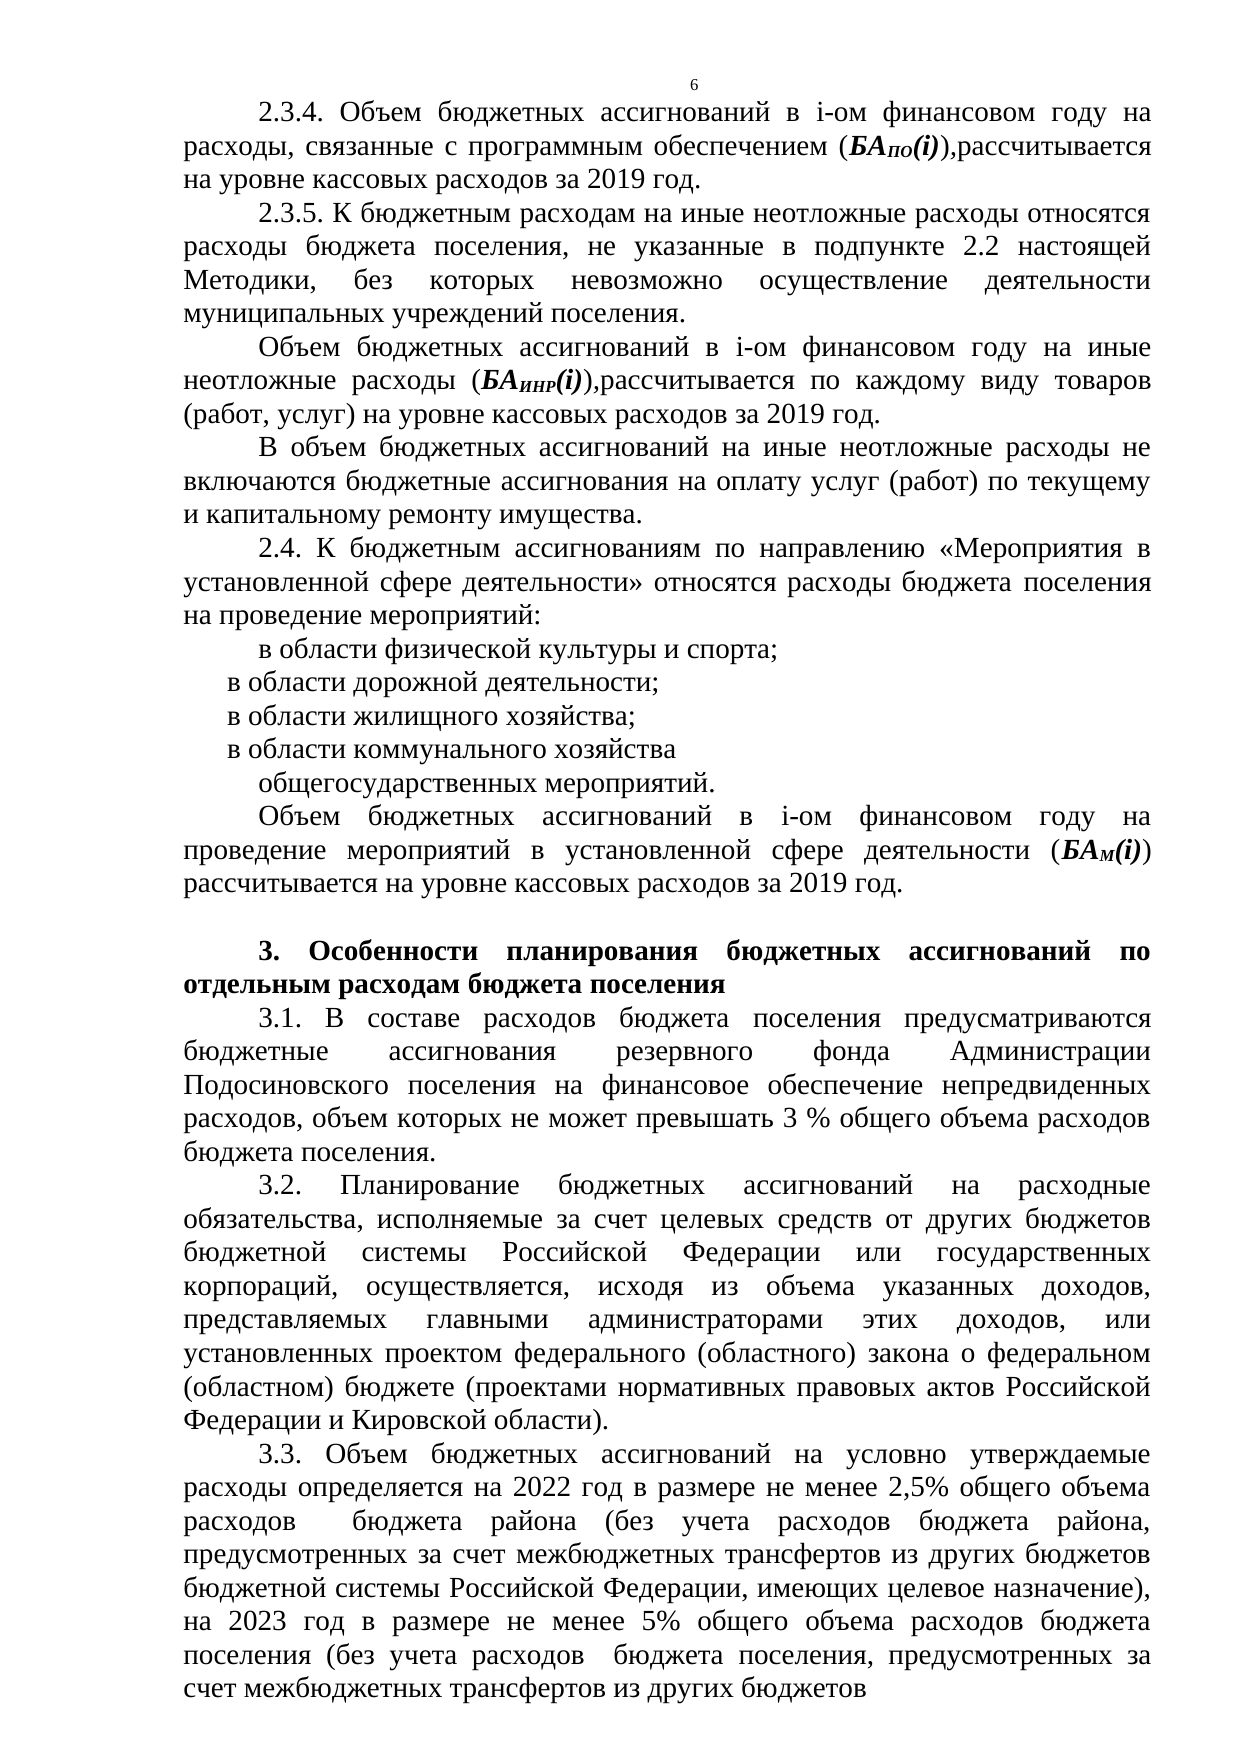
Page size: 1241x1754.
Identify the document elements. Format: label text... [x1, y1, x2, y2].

text в области коммунального хозяйства [183, 731, 1152, 765]
text 2.3.4. Объем бюджетных ассигнований в i-ом финансовом году на расходы, связанные с программным обеспечением (БАПО(i)),рассчитывается на уровне кассовых расходов за 2019 год. [183, 94, 1152, 195]
text 2.3.5. К бюджетным расходам на иные неотложные расходы относятся расходы бюджета поселения, не указанные в подпункте 2.2 настоящей Методики, без которых невозможно осуществление деятельности муниципальных учреждений поселения. [183, 195, 1152, 329]
text В объем бюджетных ассигнований на иные неотложные расходы не включаются бюджетные ассигнования на оплату услуг (работ) по текущему и капитальному ремонту имущества. [183, 429, 1152, 530]
text 2.4. К бюджетным ассигнованиям по направлению «Мероприятия в установленной сфере деятельности» относятся расходы бюджета поселения на проведение мероприятий: [183, 530, 1152, 631]
text в области физической культуры и спорта; [183, 631, 1152, 664]
text Объем бюджетных ассигнований в i-ом финансовом году на проведение мероприятий в установленной сфере деятельности (БАМ(i)) рассчитывается на уровне кассовых расходов за 2019 год. [183, 798, 1152, 899]
text 3. Особенности планирования бюджетных ассигнований по отдельным расходам бюджета поселения [183, 933, 1152, 1000]
text 3.3. Объем бюджетных ассигнований на условно утверждаемые расходы определяется на 2022 год в размере не менее 2,5% общего объема расходов бюджета района (без учета расходов бюджета района, предусмотренных за счет межбюджетных трансфертов из других бюджетов бюджетной системы Российской Федерации, имеющих целевое назначение), на 2023 год в размере не менее 5% общего объема расходов бюджета поселения (без учета расходов бюджета поселения, предусмотренных за счет межбюджетных трансфертов из других бюджетов [183, 1436, 1152, 1704]
text 3.2. Планирование бюджетных ассигнований на расходные обязательства, исполняемые за счет целевых средств от других бюджетов бюджетной системы Российской Федерации или государственных корпораций, осуществляется, исходя из объема указанных доходов, представляемых главными администраторами этих доходов, или установленных проектом федерального (областного) закона о федеральном (областном) бюджете (проектами нормативных правовых актов Российской Федерации и Кировской области). [183, 1167, 1152, 1436]
text в области жилищного хозяйства; [183, 698, 1152, 731]
text Объем бюджетных ассигнований в i-ом финансовом году на иные неотложные расходы (БАИНР(i)),рассчитывается по каждому виду товаров (работ, услуг) на уровне кассовых расходов за 2019 год. [183, 329, 1152, 429]
text общегосударственных мероприятий. [183, 765, 1152, 798]
text 3.1. В составе расходов бюджета поселения предусматриваются бюджетные ассигнования резервного фонда Администрации Подосиновского поселения на финансовое обеспечение непредвиденных расходов, объем которых не может превышать 3 % общего объема расходов бюджета поселения. [183, 1000, 1152, 1167]
text в области дорожной деятельности; [183, 664, 1152, 698]
